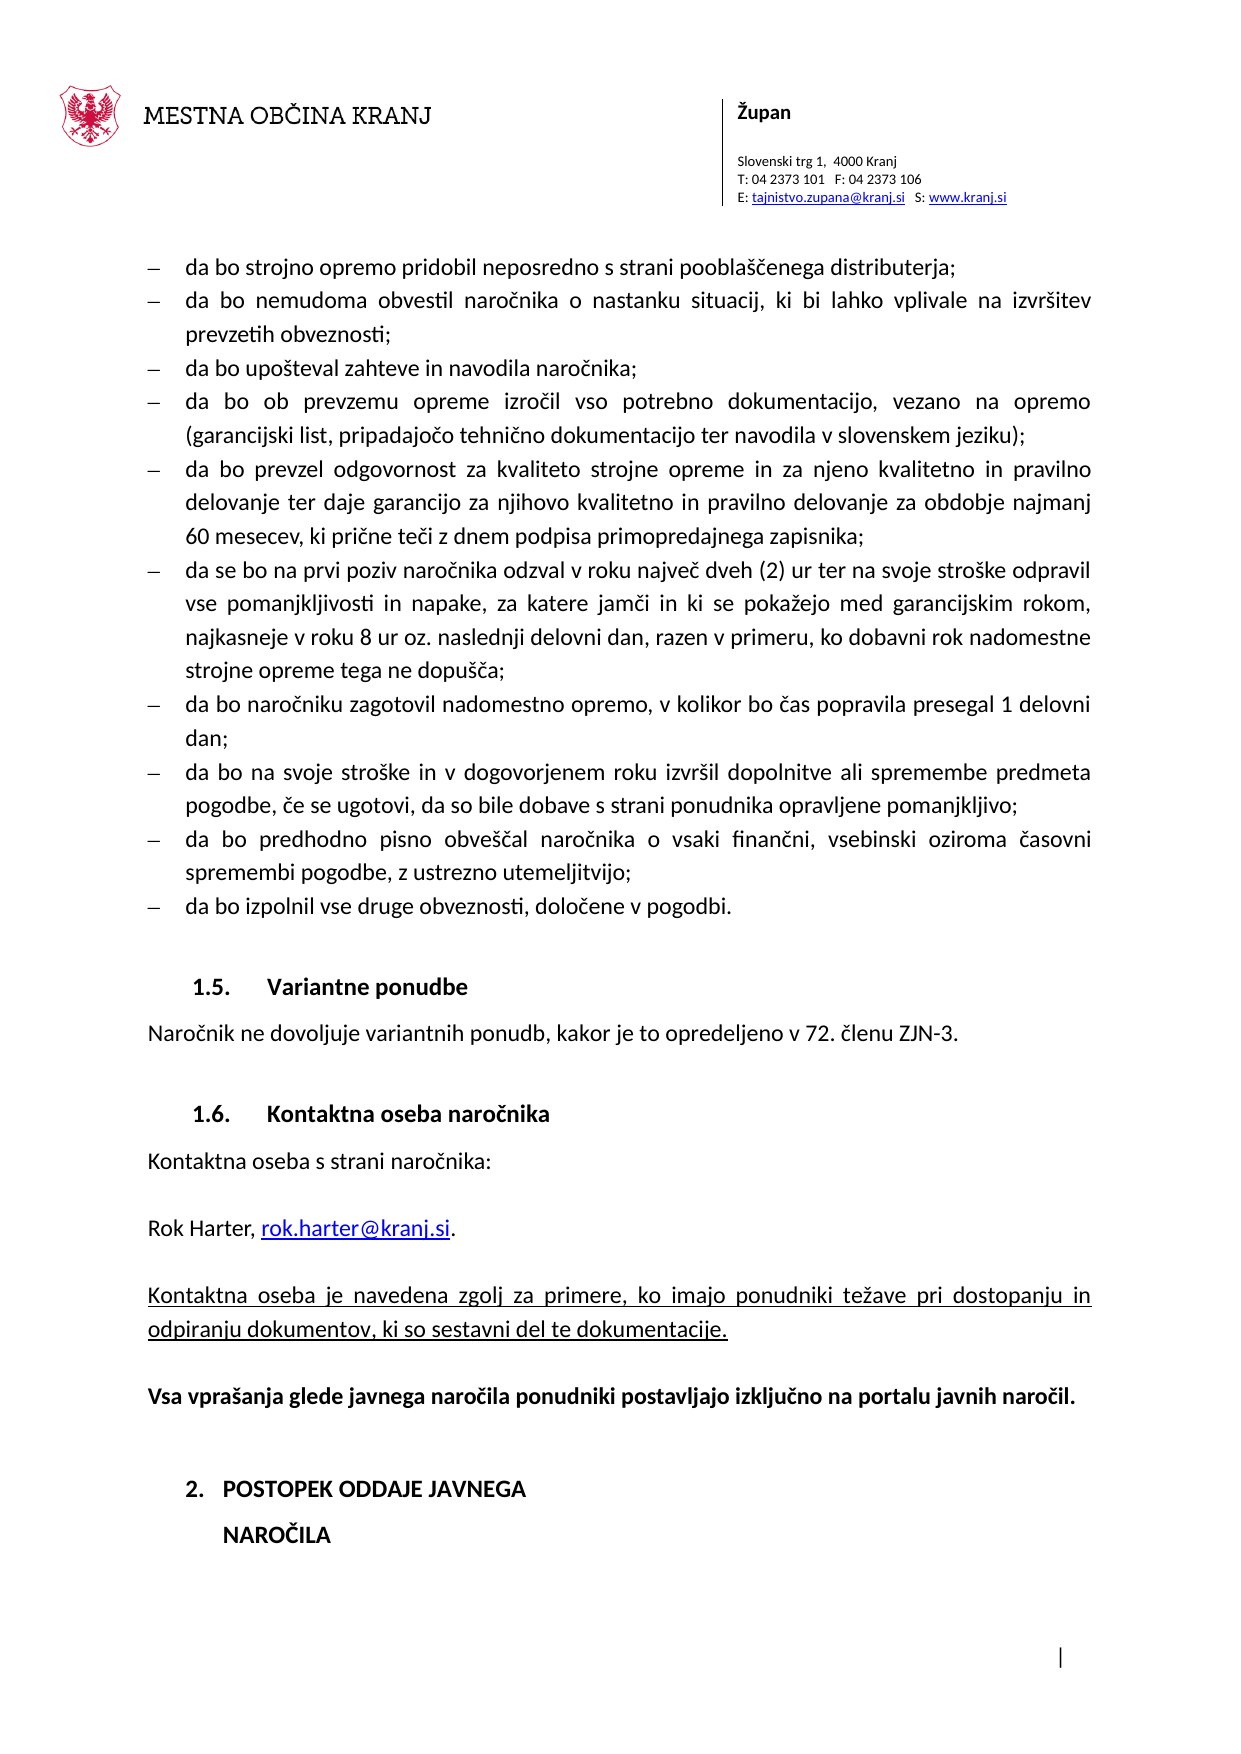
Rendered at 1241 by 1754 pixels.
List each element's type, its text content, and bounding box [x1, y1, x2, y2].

text Kontaktna oseba je navedena zgolj za primere, ko imajo ponudniki težave pri dostopanju in odpiranju dokumentov, ki so sestavni del te dokumentacije. [148, 1280, 1093, 1343]
list da bo ob prevzemu opreme izročil vso potrebno dokumentacijo, vezano na opremo (garancijski list, pripadajočo tehnično dokumentacijo ter navodila v slovenskem jeziku); [148, 386, 1093, 449]
list da bo upošteval zahteve in navodila naročnika; [148, 353, 1093, 382]
list da bo strojno opremo pridobil neposredno s strani pooblaščenega distributerja; [148, 252, 1093, 281]
text Vsa vprašanja glede javnega naročila ponudniki postavljajo izključno na portalu javnih naročil. [148, 1381, 1093, 1411]
list da bo naročniku zagotovil nadomestno opremo, v kolikor bo čas popravila presegal 1 delovni dan; [148, 689, 1093, 752]
list da bo na svoje stroške in v dogovorjenem roku izvršil dopolnitve ali spremembe predmeta pogodbe, če se ugotovi, da so bile dobave s strani ponudnika opravljene pomanjkljivo; [148, 757, 1093, 819]
text Kontaktna oseba s strani naročnika: [148, 1146, 1093, 1175]
subtitle POSTOPEK ODDAJE JAVNEGA NAROČILA [185, 1474, 603, 1550]
list da se bo na prvi poziv naročnika odzval v roku največ dveh (2) ur ter na svoje stroške odpravil vse pomanjkljivosti in napake, za katere jamči in ki se pokažejo med garancijskim rokom, najkasneje v roku 8 ur oz. naslednji delovni dan, razen v primeru, ko dobavni rok nadomestne strojne opreme tega ne dopušča; [148, 555, 1093, 685]
list da bo predhodno pisno obveščal naročnika o vsaki finančni, vsebinski oziroma časovni spremembi pogodbe, z ustrezno utemeljitvijo; [148, 824, 1093, 887]
text Naročnik ne dovoljuje variantnih ponudb, kakor je to opredeljeno v 72. členu ZJN-3. [148, 1018, 1093, 1048]
subtitle Kontaktna oseba naročnika [192, 1098, 1093, 1129]
list da bo prevzel odgovornost za kvaliteto strojne opreme in za njeno kvalitetno in pravilno delovanje ter daje garancijo za njihovo kvalitetno in pravilno delovanje za obdobje najmanj 60 mesecev, ki prične teči z dnem podpisa primopredajnega zapisnika; [148, 454, 1093, 550]
text Rok Harter, rok.harter@kranj.si. [148, 1213, 1093, 1242]
subtitle Variantne ponudbe [192, 971, 1093, 1001]
list da bo nemudoma obvestil naročnika o nastanku situacij, ki bi lahko vplivale na izvršitev prevzetih obveznosti; [148, 286, 1093, 348]
list da bo izpolnil vse druge obveznosti, določene v pogodbi. [148, 891, 1093, 920]
